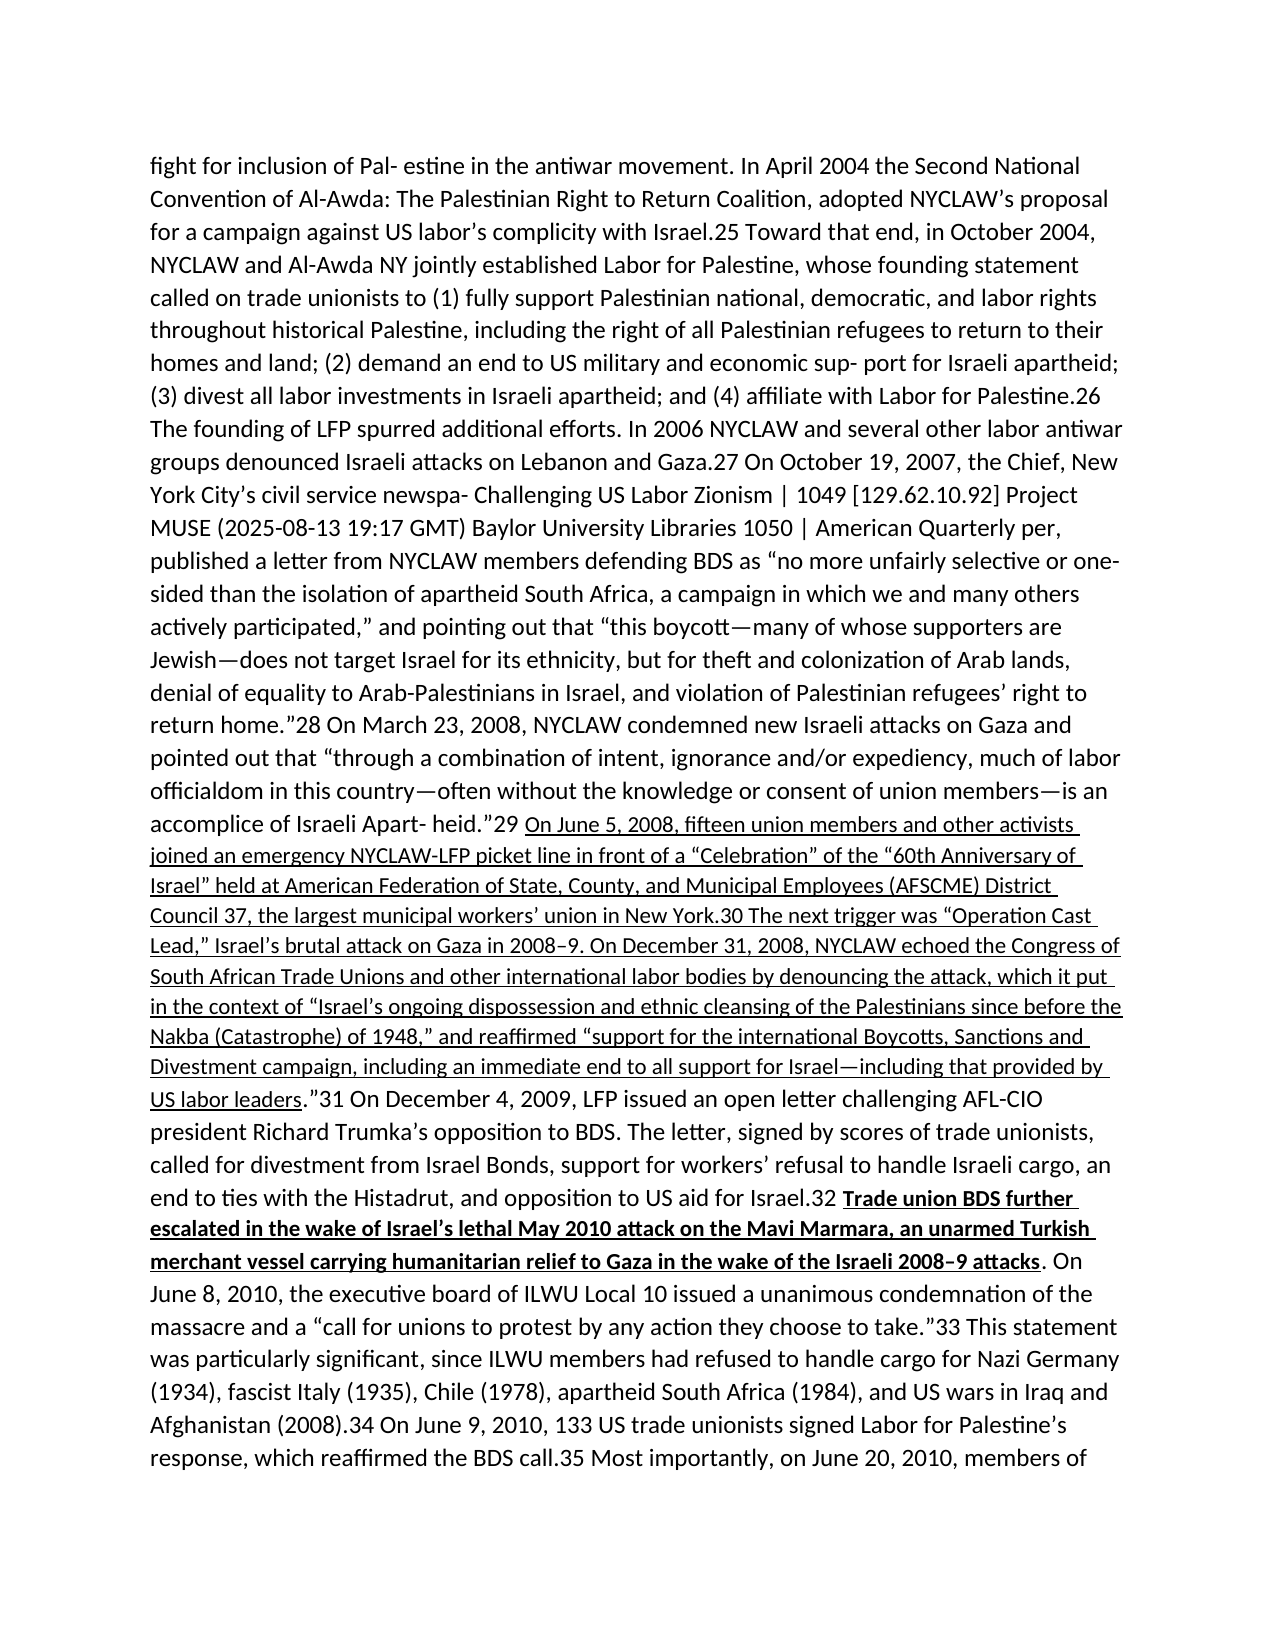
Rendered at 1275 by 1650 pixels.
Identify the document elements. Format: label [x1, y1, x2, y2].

text [150, 150, 1125, 1473]
